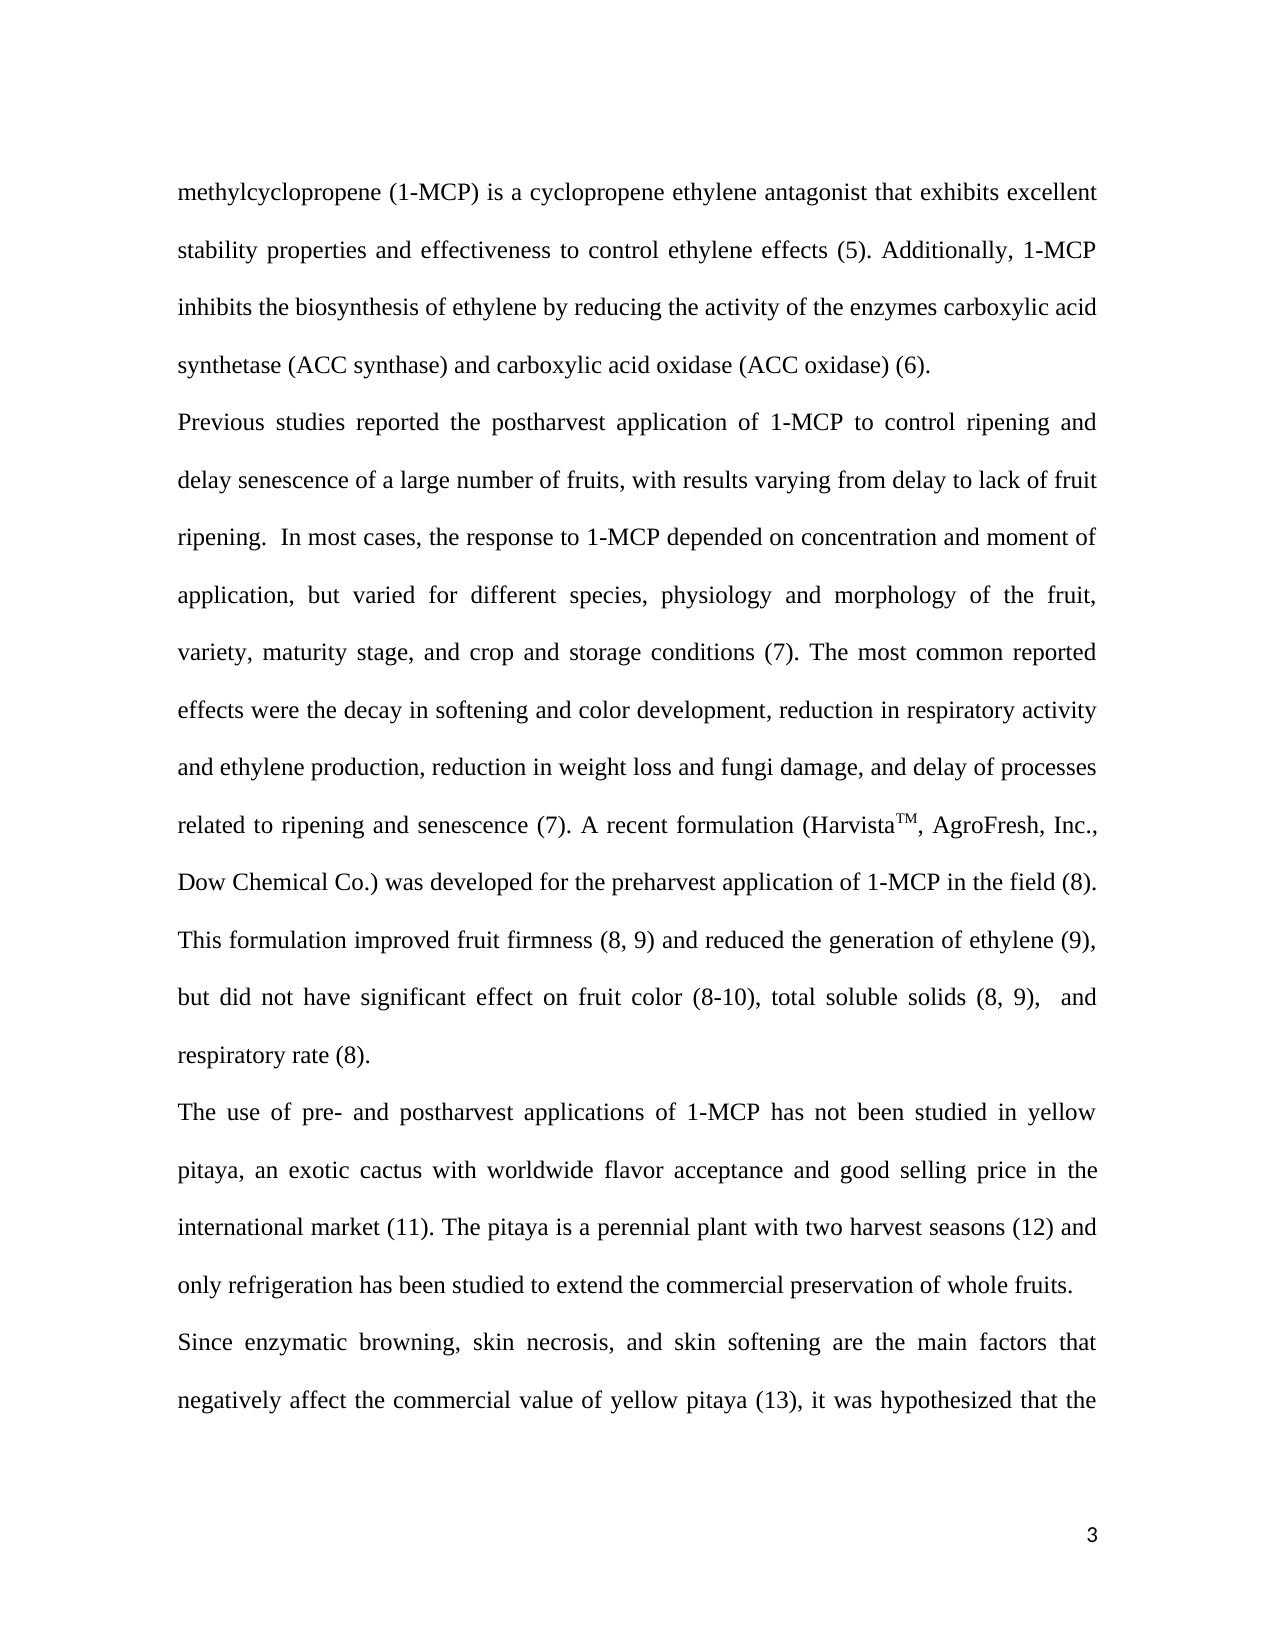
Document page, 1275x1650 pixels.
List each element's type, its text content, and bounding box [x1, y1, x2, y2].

text Previous studies reported the postharvest application of 1-MCP to control ripening and delay senescence of a large number of fruits, with results varying from delay to lack of fruit ripening. In most cases, the response to 1-MCP depended on concentration and moment of application, but varied for different species, physiology and morphology of the fruit, variety, maturity stage, and crop and storage conditions (7). The most common reported effects were the decay in softening and color development, reduction in respiratory activity and ethylene production, reduction in weight loss and fungi damage, and delay of processes related to ripening and senescence (7). A recent formulation (HarvistaTM, AgroFresh, Inc., Dow Chemical Co.) was developed for the preharvest application of 1-MCP in the field (8). This formulation improved fruit firmness (8, 9) and reduced the generation of ethylene (9), but did not have significant effect on fruit color (8-10), total soluble solids (8, 9), and respiratory rate (8). [177, 407, 1098, 1068]
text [177, 1327, 1098, 1413]
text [177, 177, 1098, 378]
text The use of pre- and postharvest applications of 1-MCP has not been studied in yellow pitaya, an exotic cactus with worldwide flavor acceptance and good selling price in the international market (11). The pitaya is a perennial plant with two harvest seasons (12) and only refrigeration has been studied to extend the commercial preservation of whole fruits. [177, 1097, 1098, 1298]
